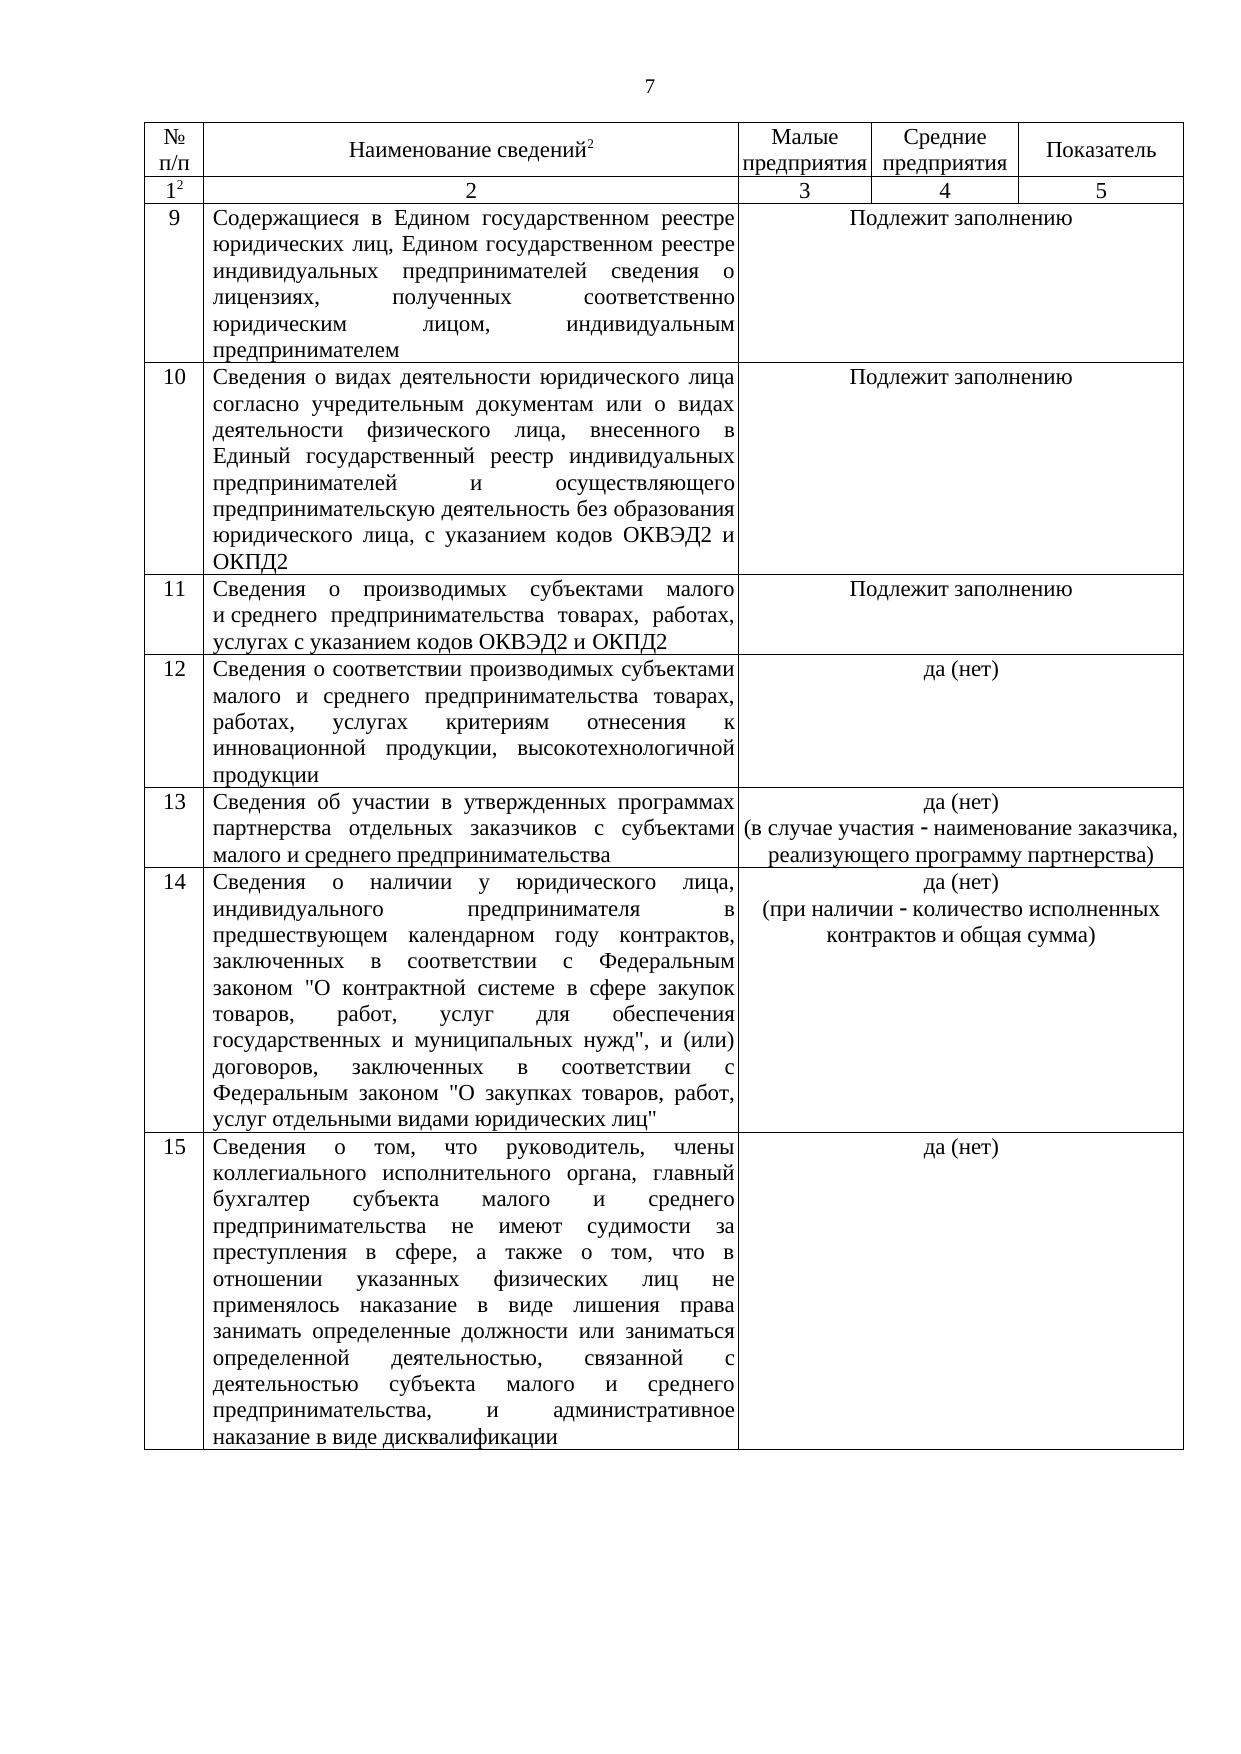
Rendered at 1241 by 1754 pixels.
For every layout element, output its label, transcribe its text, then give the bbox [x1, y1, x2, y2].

table_header № п/п [145, 123, 203, 176]
table_cell да (нет) [739, 1133, 1183, 1449]
table_cell Сведения о соответствии производимых субъектами малого и среднего предпринимательства товарах, работах, услугах критериям отнесения к инновационной продукции, высокотехнологичной продукции [204, 655, 738, 787]
table_cell 10 [145, 363, 203, 574]
table_cell Сведения о том, что руководитель, члены коллегиального исполнительного органа, главный бухгалтер субъекта малого и среднего предпринимательства не имеют судимости за преступления в сфере, а также о том, что в отношении указанных физических лиц не применялось наказание в виде лишения права занимать определенные должности или заниматься определенной деятельностью, связанной с деятельностью субъекта малого и среднего предпринимательства, и административное наказание в виде дисквалификации [204, 1133, 738, 1449]
table_header Малые предприятия [739, 123, 871, 176]
table_cell 15 [145, 1133, 203, 1449]
table_header Средние предприятия [872, 123, 1018, 176]
table_cell Подлежит заполнению [739, 363, 1183, 574]
table_cell Подлежит заполнению [739, 575, 1183, 654]
table_cell 11 [145, 575, 203, 654]
table_cell да (нет) [739, 655, 1183, 787]
table_cell 2 [204, 177, 738, 203]
table_header Наименование сведений2 [204, 123, 738, 176]
table_cell 14 [145, 868, 203, 1132]
table_cell 3 [739, 177, 871, 203]
table_cell 5 [1019, 177, 1183, 203]
table_cell 9 [145, 204, 203, 362]
table_cell 13 [145, 788, 203, 867]
table_cell Подлежит заполнению [739, 204, 1183, 362]
table_cell 12 [145, 655, 203, 787]
table_cell Сведения о наличии у юридического лица, индивидуального предпринимателя в предшествующем календарном году контрактов, заключенных в соответствии с Федеральным законом "О контрактной системе в сфере закупок товаров, работ, услуг для обеспечения государственных и муниципальных нужд", и (или) договоров, заключенных в соответствии с Федеральным законом "О закупках товаров, работ, услуг отдельными видами юридических лиц" [204, 868, 738, 1132]
table_cell 12 [145, 177, 203, 203]
table_cell да (нет) (при наличии количество исполненных контрактов и общая сумма) [739, 868, 1183, 1132]
table_cell Содержащиеся в Едином государственном реестре юридических лиц, Едином государственном реестре индивидуальных предпринимателей сведения о лицензиях, полученных соответственно юридическим лицом, индивидуальным предпринимателем [204, 204, 738, 362]
table_cell Сведения о видах деятельности юридического лица согласно учредительным документам или о видах деятельности физического лица, внесенного в Единый государственный реестр индивидуальных предпринимателей и осуществляющего предпринимательскую деятельность без образования юридического лица, с указанием кодов ОКВЭД2 и ОКПД2 [204, 363, 738, 574]
table_cell 4 [872, 177, 1018, 203]
table_cell Сведения о производимых субъектами малого и среднего предпринимательства товарах, работах, услугах с указанием кодов ОКВЭД2 и ОКПД2 [204, 575, 738, 654]
table_header Показатель [1019, 123, 1183, 176]
table_cell Сведения об участии в утвержденных программах партнерства отдельных заказчиков с субъектами малого и среднего предпринимательства [204, 788, 738, 867]
table_cell да (нет) (в случае участия наименование заказчика, реализующего программу партнерства) [739, 788, 1183, 867]
